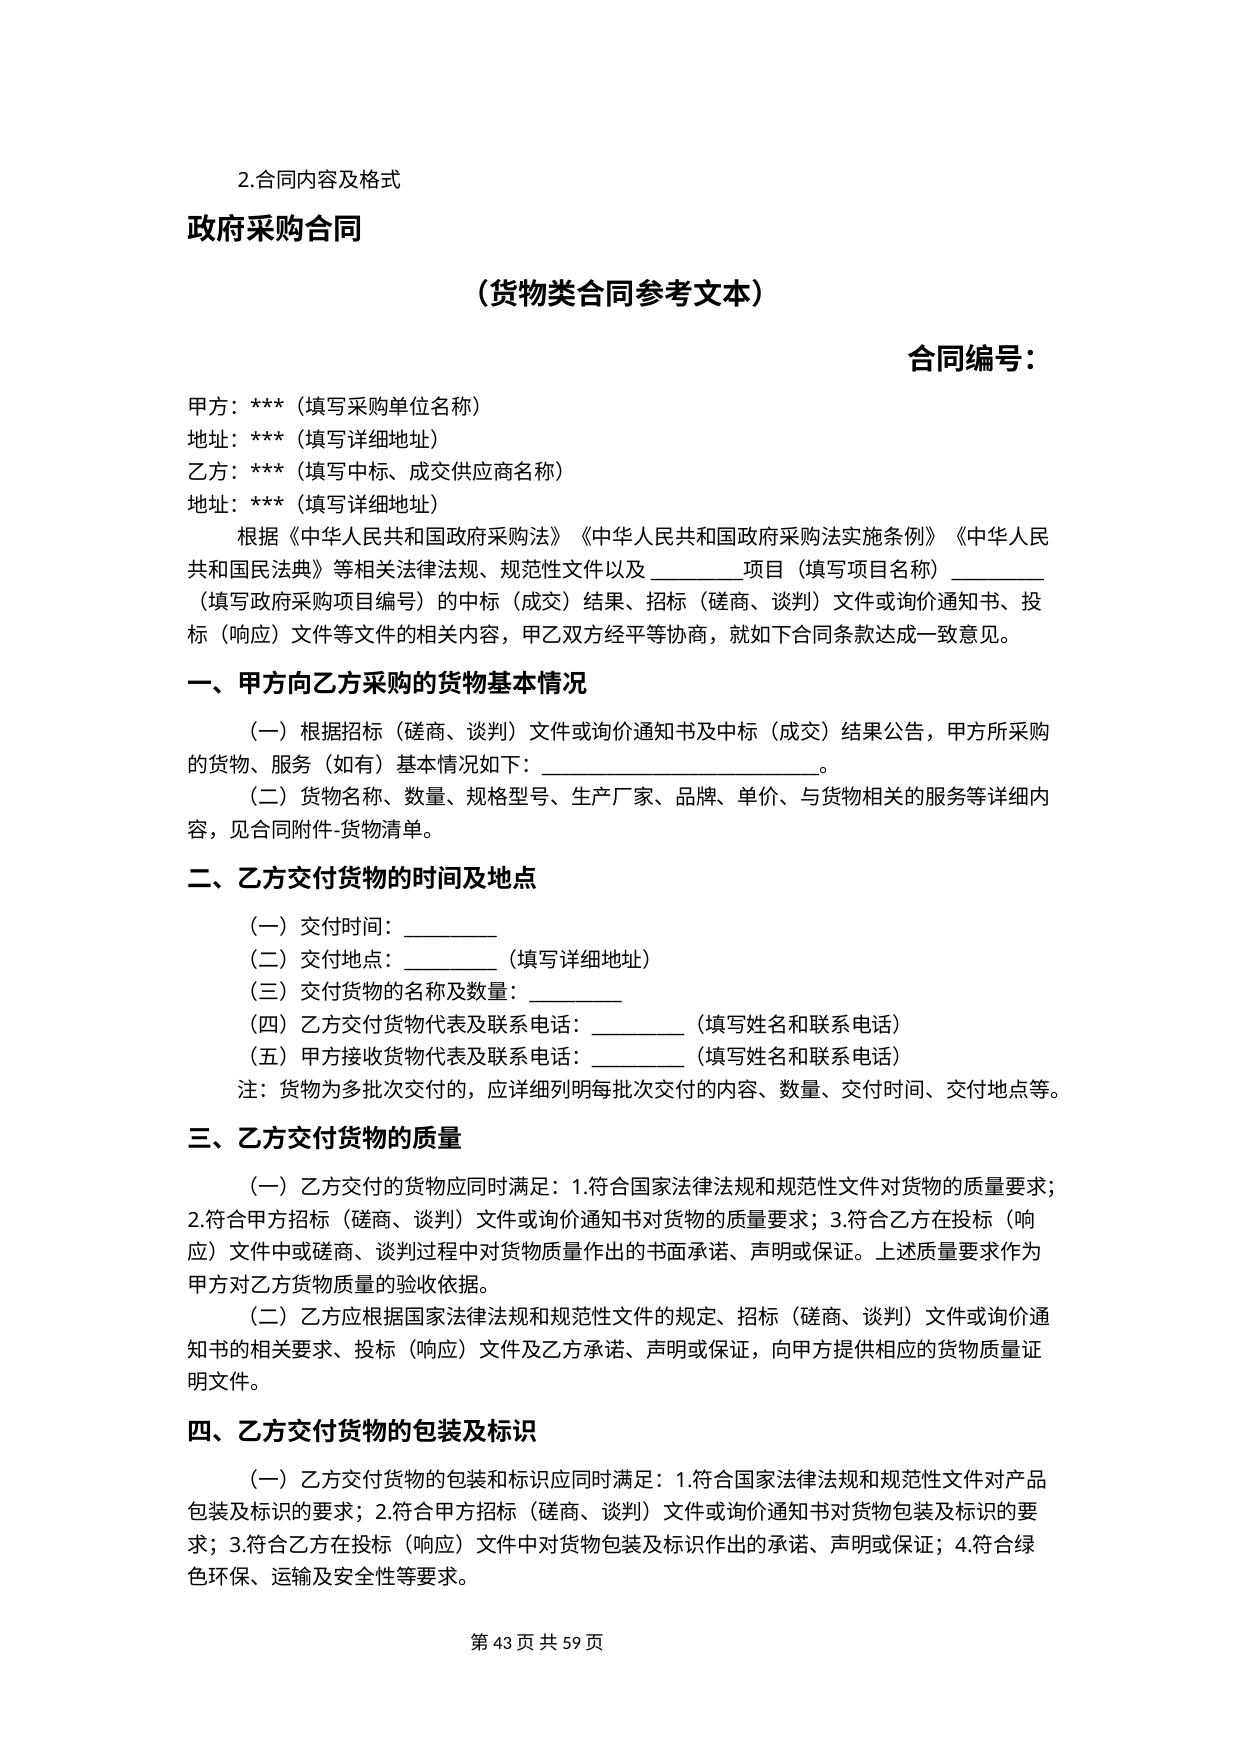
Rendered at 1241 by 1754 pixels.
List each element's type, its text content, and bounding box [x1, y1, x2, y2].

text 注：货物为多批次交付的，应详细列明每批次交付的内容、数量、交付时间、交付地点等。 [187, 1072, 1053, 1104]
text （一）乙方交付货物的包装和标识应同时满足：1.符合国家法律法规和规范性文件对产品包装及标识的要求；2.符合甲方招标（磋商、谈判）文件或询价通知书对货物包装及标识的要求；3.符合乙方在投标（响应）文件中对货物包装及标识作出的承诺、声明或保证；4.符合绿色环保、运输及安全性等要求。 [187, 1462, 1053, 1592]
text 三、乙方交付货物的质量 [187, 1104, 1053, 1169]
text （一）交付时间：__________ [187, 909, 1053, 942]
text （一）乙方交付的货物应同时满足：1.符合国家法律法规和规范性文件对货物的质量要求；2.符合甲方招标（磋商、谈判）文件或询价通知书对货物的质量要求；3.符合乙方在投标（响应）文件中或磋商、谈判过程中对货物质量作出的书面承诺、声明或保证。上述质量要求作为甲方对乙方货物质量的验收依据。 [187, 1169, 1053, 1299]
text 地址：***（填写详细地址） [187, 487, 1053, 519]
text 2.合同内容及格式 [187, 162, 1053, 194]
text （五）甲方接收货物代表及联系电话：__________（填写姓名和联系电话） [187, 1039, 1053, 1072]
text 四、乙方交付货物的包装及标识 [187, 1397, 1053, 1462]
text 二、乙方交付货物的时间及地点 [187, 844, 1053, 909]
text 合同编号： [187, 324, 1053, 389]
text （二）乙方应根据国家法律法规和规范性文件的规定、招标（磋商、谈判）文件或询价通知书的相关要求、投标（响应）文件及乙方承诺、声明或保证，向甲方提供相应的货物质量证明文件。 [187, 1299, 1053, 1397]
text （货物类合同参考文本） [187, 259, 1053, 324]
text 政府采购合同 [187, 194, 1053, 259]
text 地址：***（填写详细地址） [187, 422, 1053, 454]
text （四）乙方交付货物代表及联系电话：__________（填写姓名和联系电话） [187, 1007, 1053, 1039]
text （二）货物名称、数量、规格型号、生产厂家、品牌、单价、与货物相关的服务等详细内容，见合同附件-货物清单。 [187, 779, 1053, 844]
text （二）交付地点：__________（填写详细地址） [187, 942, 1053, 974]
text 乙方：***（填写中标、成交供应商名称） [187, 454, 1053, 487]
text 甲方：***（填写采购单位名称） [187, 389, 1053, 422]
text （一）根据招标（磋商、谈判）文件或询价通知书及中标（成交）结果公告，甲方所采购的货物、服务（如有）基本情况如下：______________________________。 [187, 714, 1053, 779]
text （三）交付货物的名称及数量：__________ [187, 974, 1053, 1007]
text 根据《中华人民共和国政府采购法》《中华人民共和国政府采购法实施条例》《中华人民共和国民法典》等相关法律法规、规范性文件以及 __________项目（填写项目名称）__________ （填写政府采购项目编号）的中标（成交）结果、招标（磋商、谈判）文件或询价通知书、投标（响应）文件等文件的相关内容，甲乙双方经平等协商，就如下合同条款达成一致意见。 [187, 519, 1053, 649]
text 一、甲方向乙方采购的货物基本情况 [187, 649, 1053, 714]
